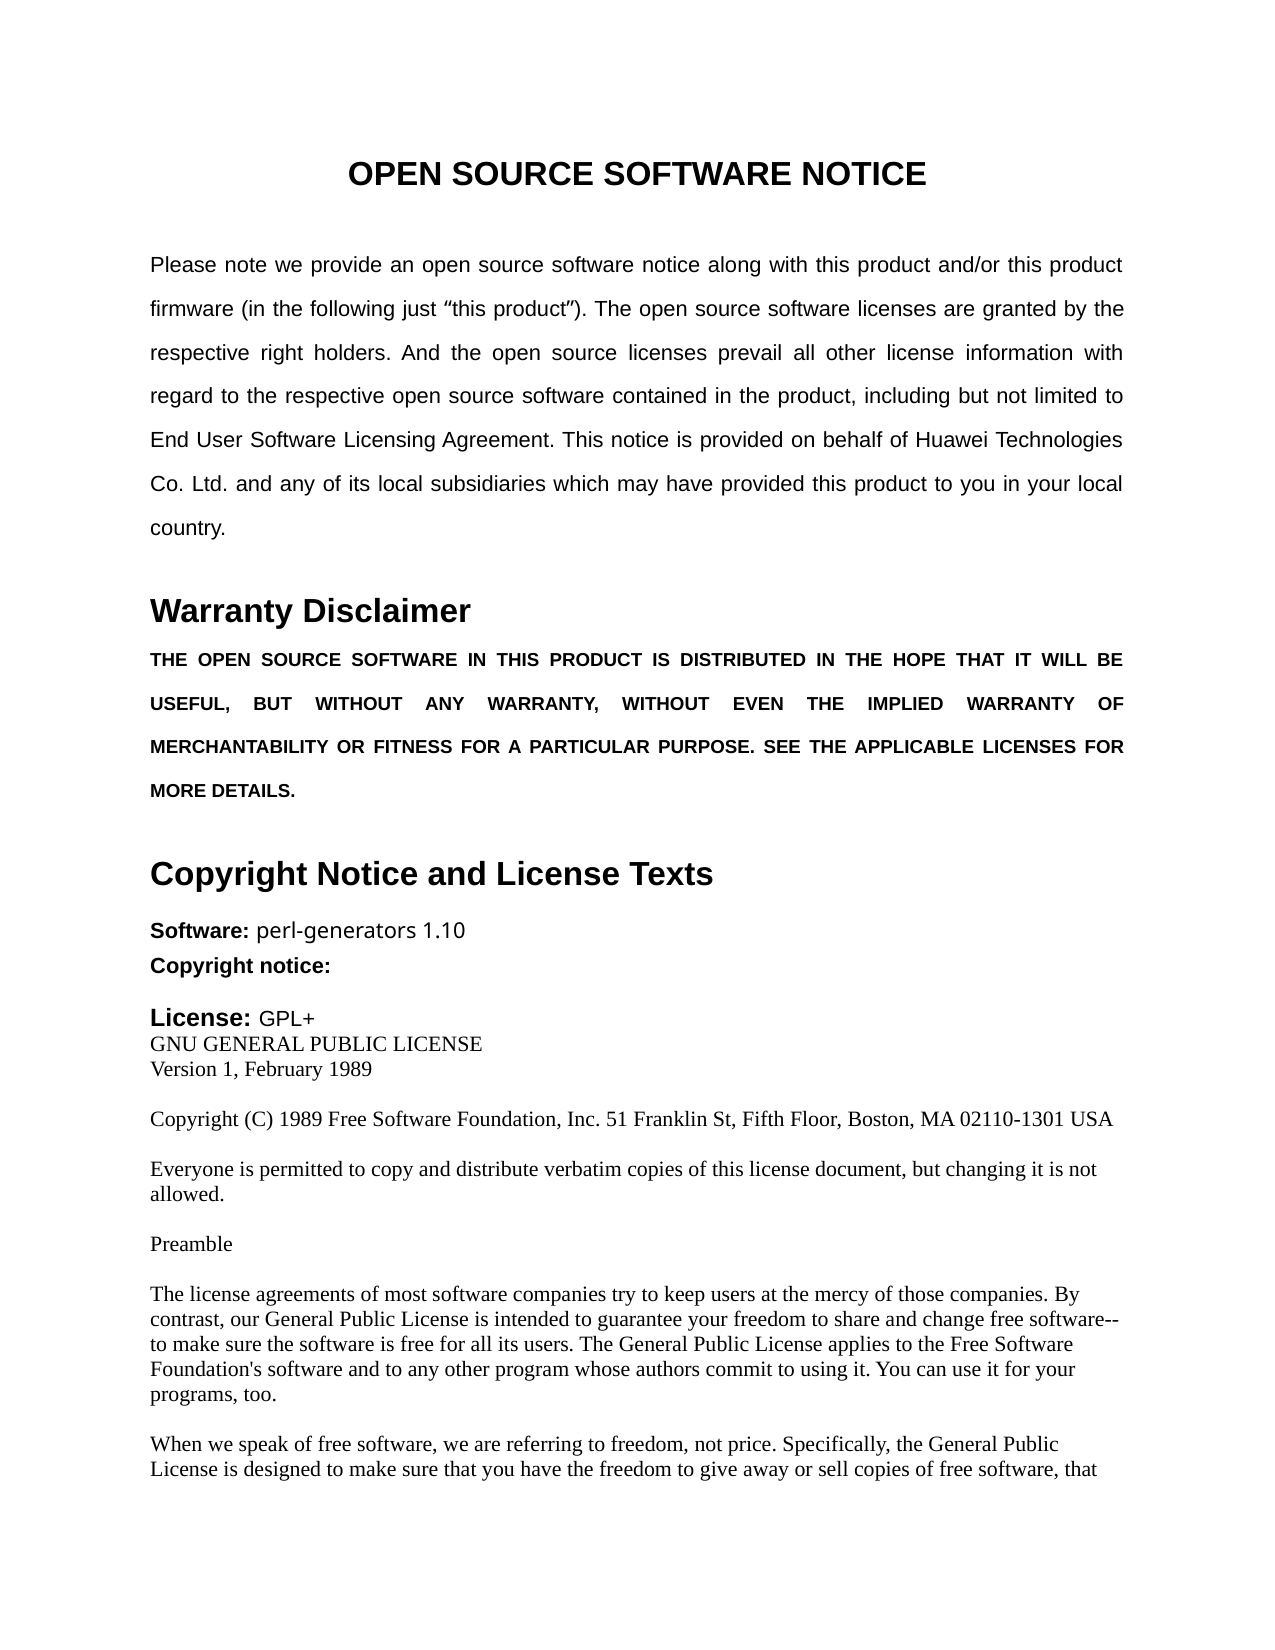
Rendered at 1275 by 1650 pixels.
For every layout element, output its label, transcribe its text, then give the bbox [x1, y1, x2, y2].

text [150, 1031, 1125, 1481]
text The open source software in this product is distributed in the hope that it will be useful, but WITHOUT ANY WARRANTY, without even the implied warranty of MERCHANTABILITY or FITNESS FOR A PARTICULAR PURPOSE. See the applicable licenses for more details. [150, 631, 1125, 806]
text Software: perl-generators 1.10 [150, 919, 1125, 944]
text Warranty Disclaimer [150, 587, 1125, 631]
text OPEN SOURCE SOFTWARE NOTICE [150, 150, 1125, 194]
text Please note we provide an open source software notice along with this product and/or this product firmware (in the following just “this product”). The open source software licenses are granted by the respective right holders. And the open source licenses prevail all other license information with regard to the respective open source software contained in the product, including but not limited to End User Software Licensing Agreement. This notice is provided on behalf of Huawei Technologies Co. Ltd. and any of its local subsidiaries which may have provided this product to you in your local country. [150, 237, 1125, 544]
text Copyright notice: [150, 944, 1125, 981]
text License: GPL+ [150, 1006, 1125, 1031]
text Copyright Notice and License Texts [150, 850, 1125, 894]
